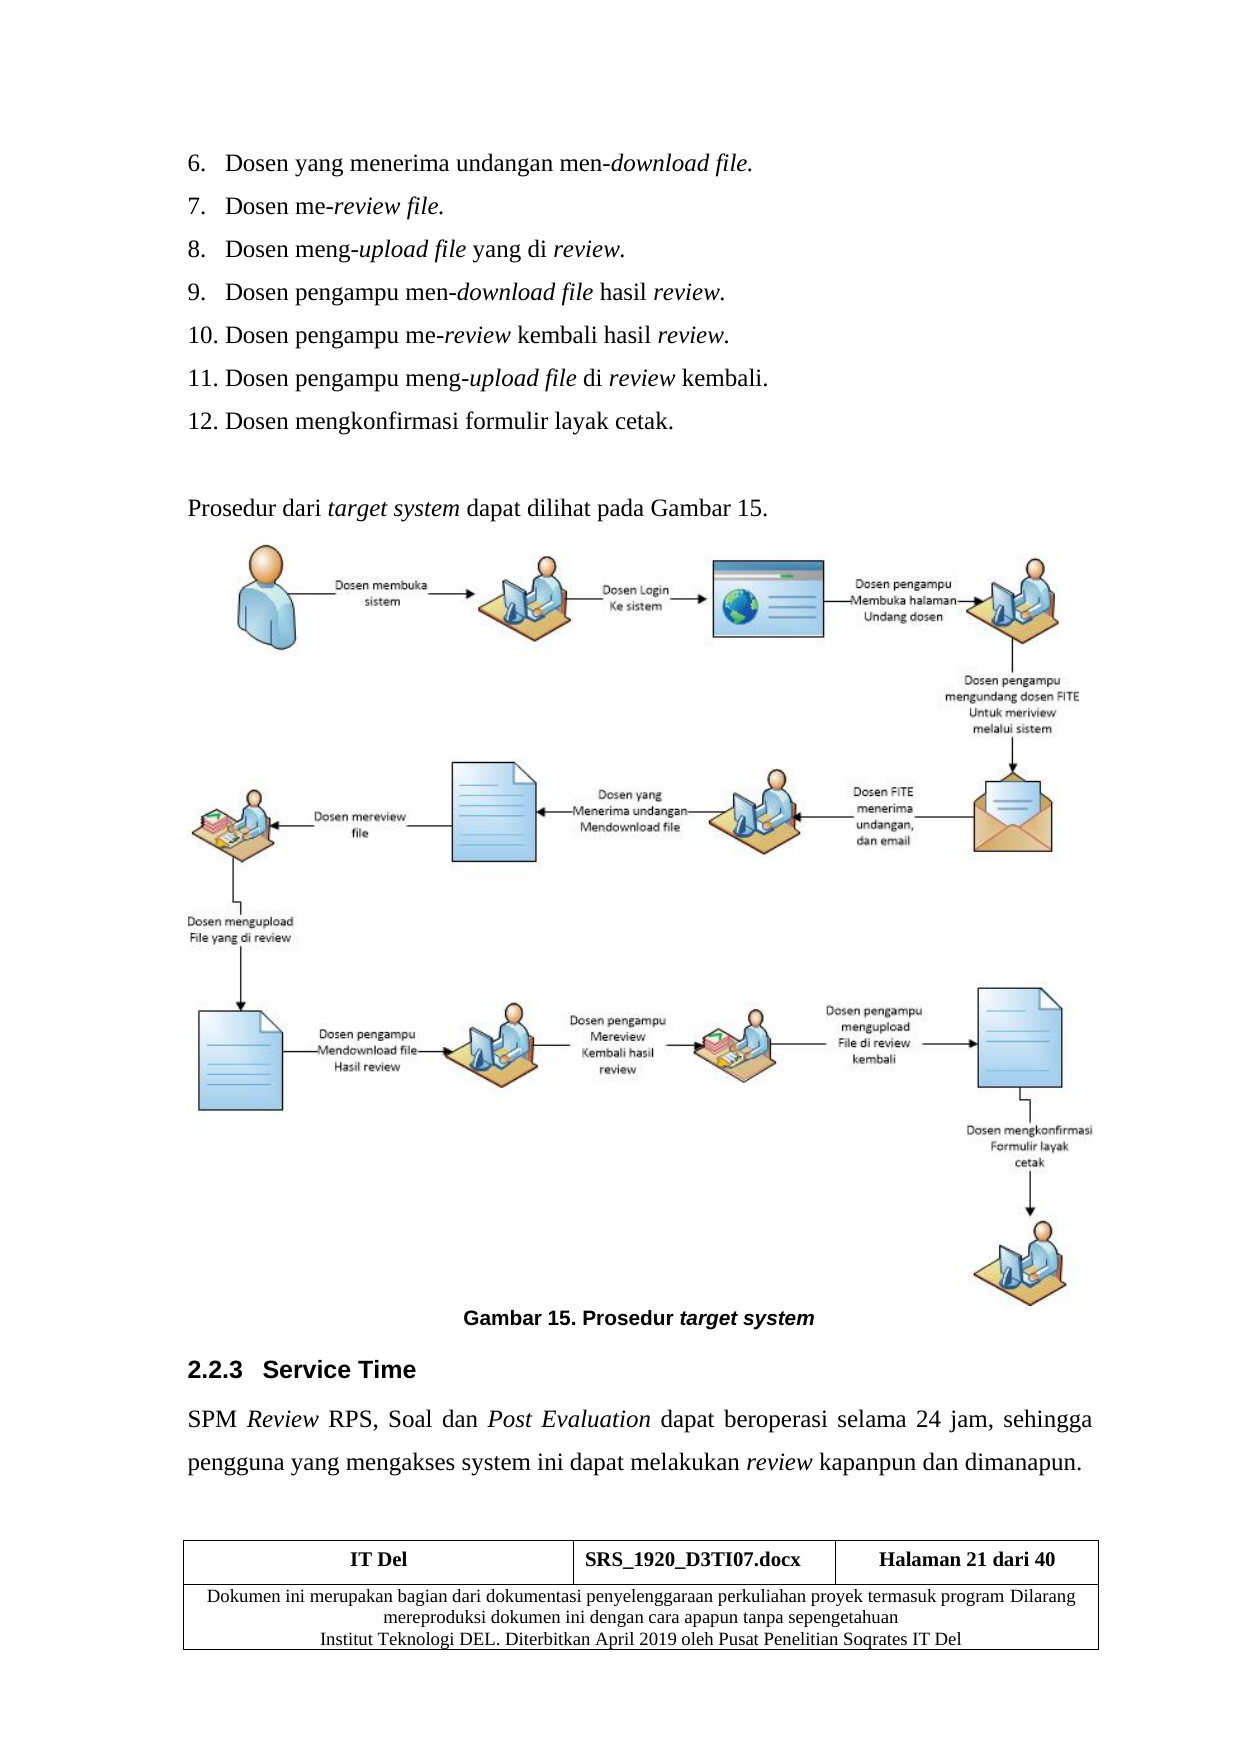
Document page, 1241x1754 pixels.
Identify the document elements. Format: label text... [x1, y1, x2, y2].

list Dosen pengampu me-review kembali hasil review. [187, 320, 1092, 349]
list Dosen pengampu meng-upload file di review kembali. [187, 363, 1092, 392]
list Dosen meng-upload file yang di review. [187, 234, 1092, 263]
list Dosen yang menerima undangan men-download file. [187, 148, 1092, 176]
subtitle Service Time [187, 1355, 1092, 1383]
text Prosedur dari target system dapat dilihat pada Gambar 15. [187, 493, 1092, 521]
picture [187, 535, 1093, 1306]
list Dosen mengkonfirmasi formulir layak cetak. [187, 406, 1092, 435]
text Gambar 15. Prosedur target system [187, 1306, 1092, 1330]
list Dosen me-review file. [187, 191, 1092, 219]
text SPM Review RPS, Soal dan Post Evaluation dapat beroperasi selama 24 jam, sehingga pengguna yang mengakses system ini dapat melakukan review kapanpun dan dimanapun. [187, 1404, 1092, 1476]
list Dosen pengampu men-download file hasil review. [187, 277, 1092, 306]
